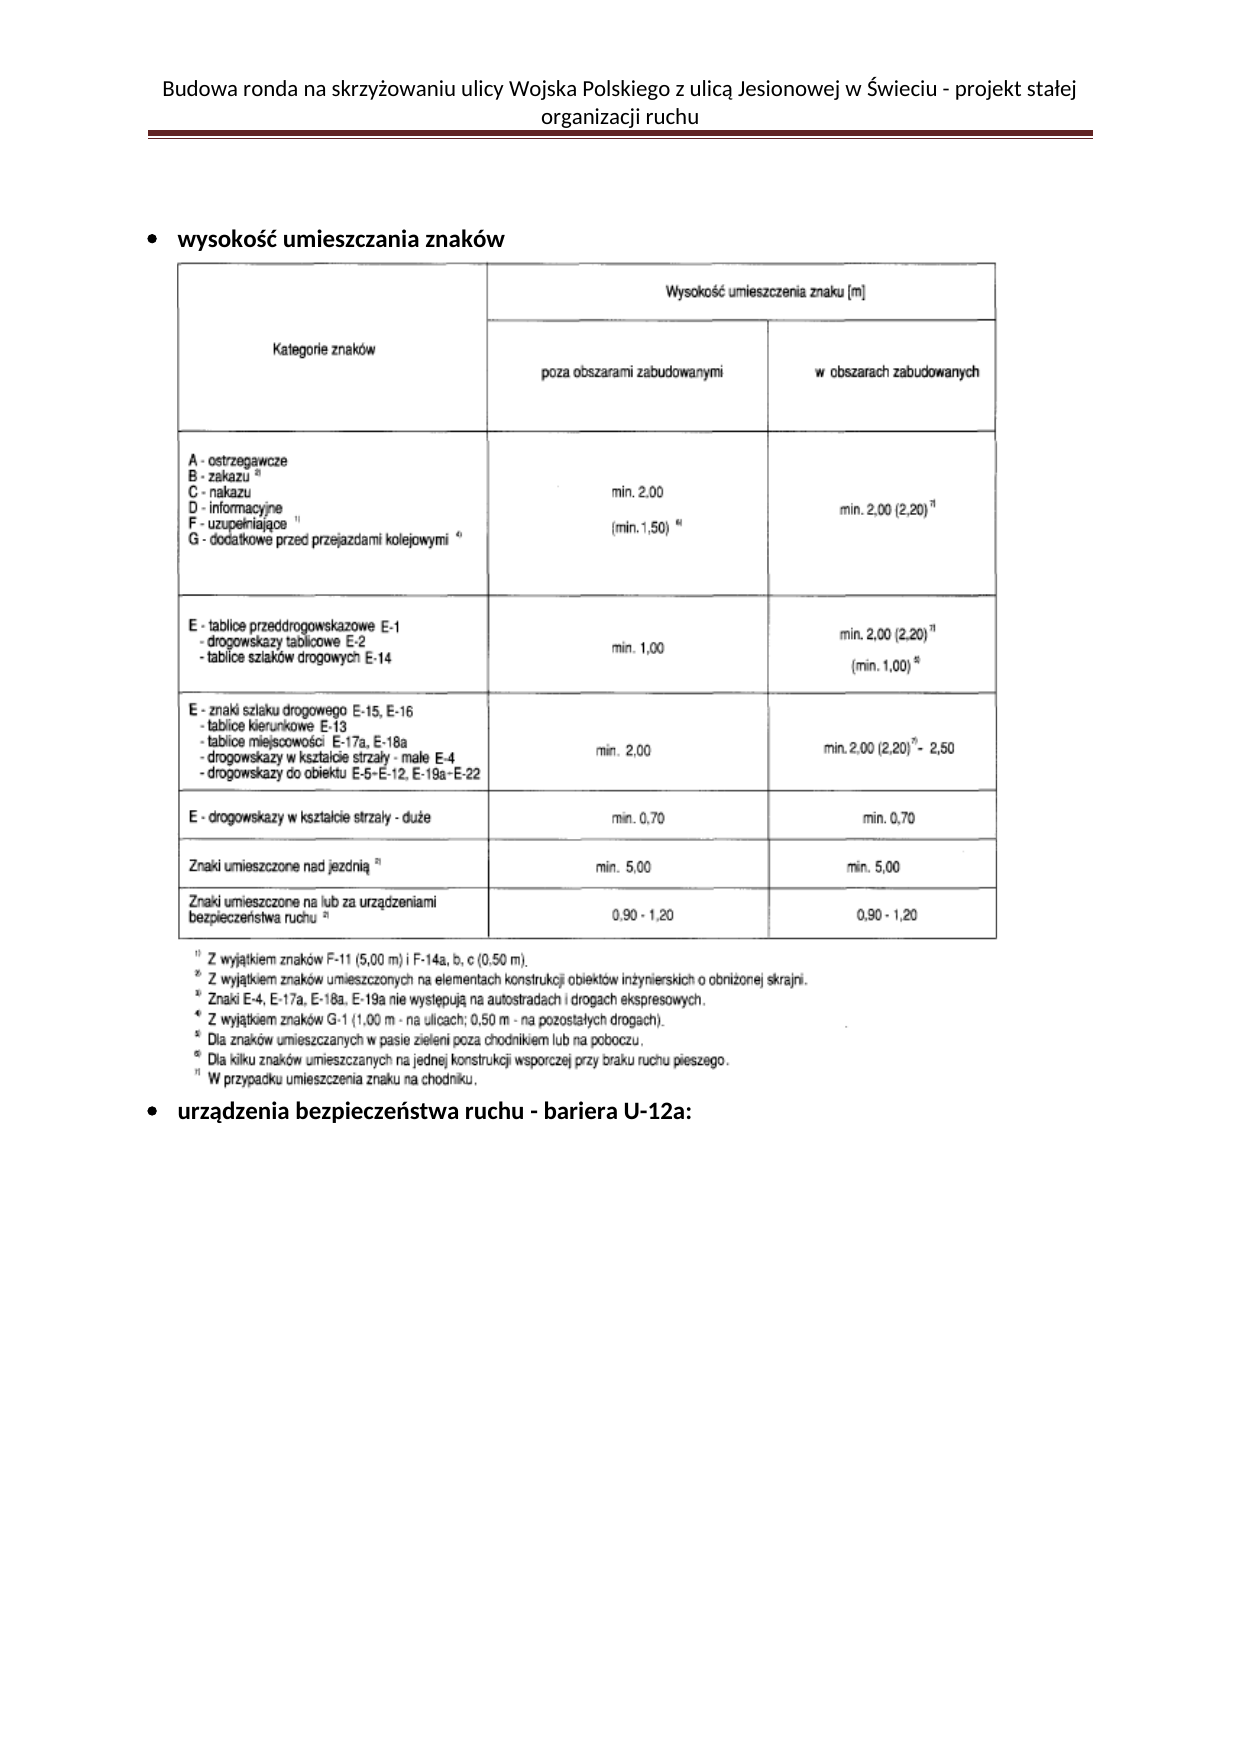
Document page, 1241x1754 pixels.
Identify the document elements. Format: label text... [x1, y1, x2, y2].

list urządzenia bezpieczeństwa ruchu - bariera U-12a: [148, 1095, 1181, 1126]
list wysokość umieszczania znaków [148, 223, 1181, 1091]
